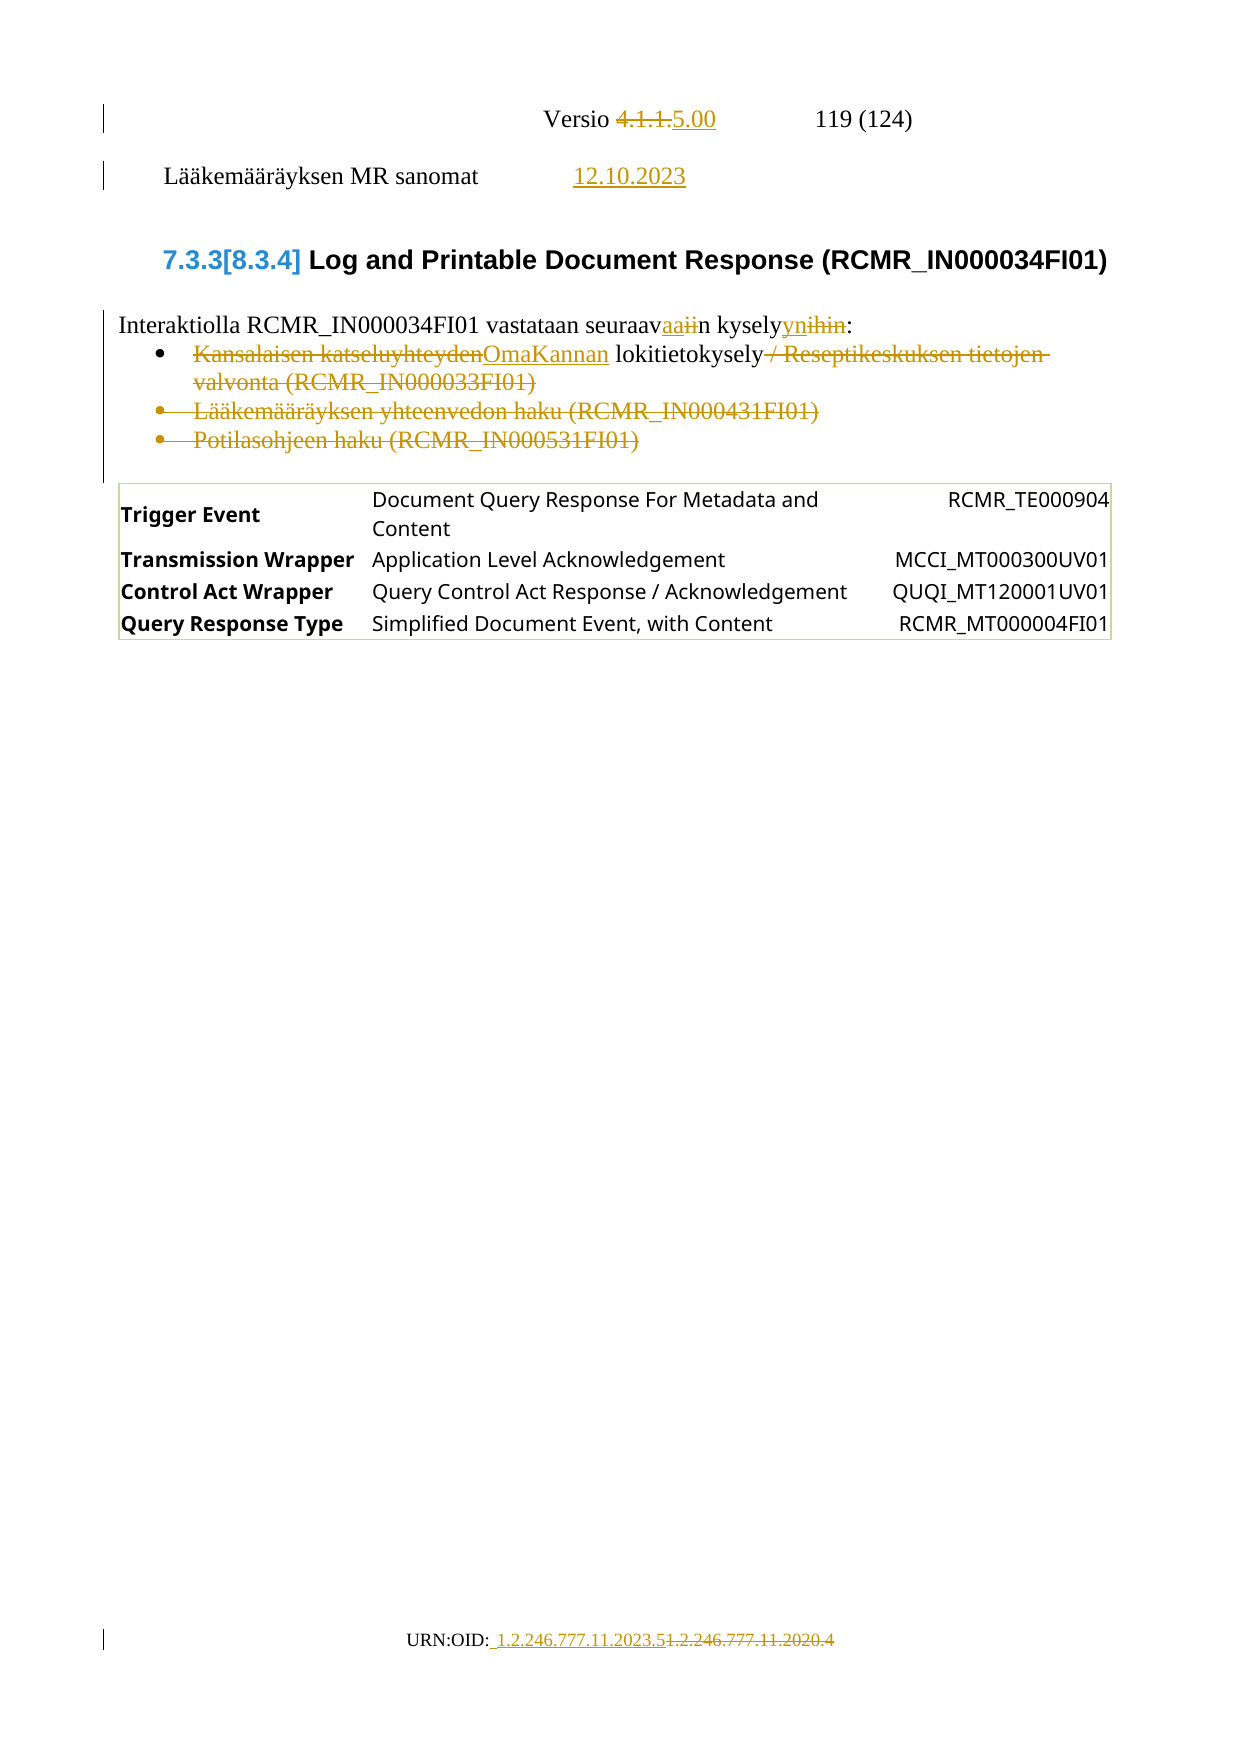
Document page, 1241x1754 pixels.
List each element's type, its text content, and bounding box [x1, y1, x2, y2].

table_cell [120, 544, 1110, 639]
list lokitietokysely [156, 339, 1122, 396]
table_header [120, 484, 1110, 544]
text Interaktiolla RCMR_IN000034FI01 vastataan seuraavn kysely: [118, 310, 1122, 339]
subtitle Log and Printable Document Response (RCMR_IN000034FI01) [162, 244, 1122, 275]
